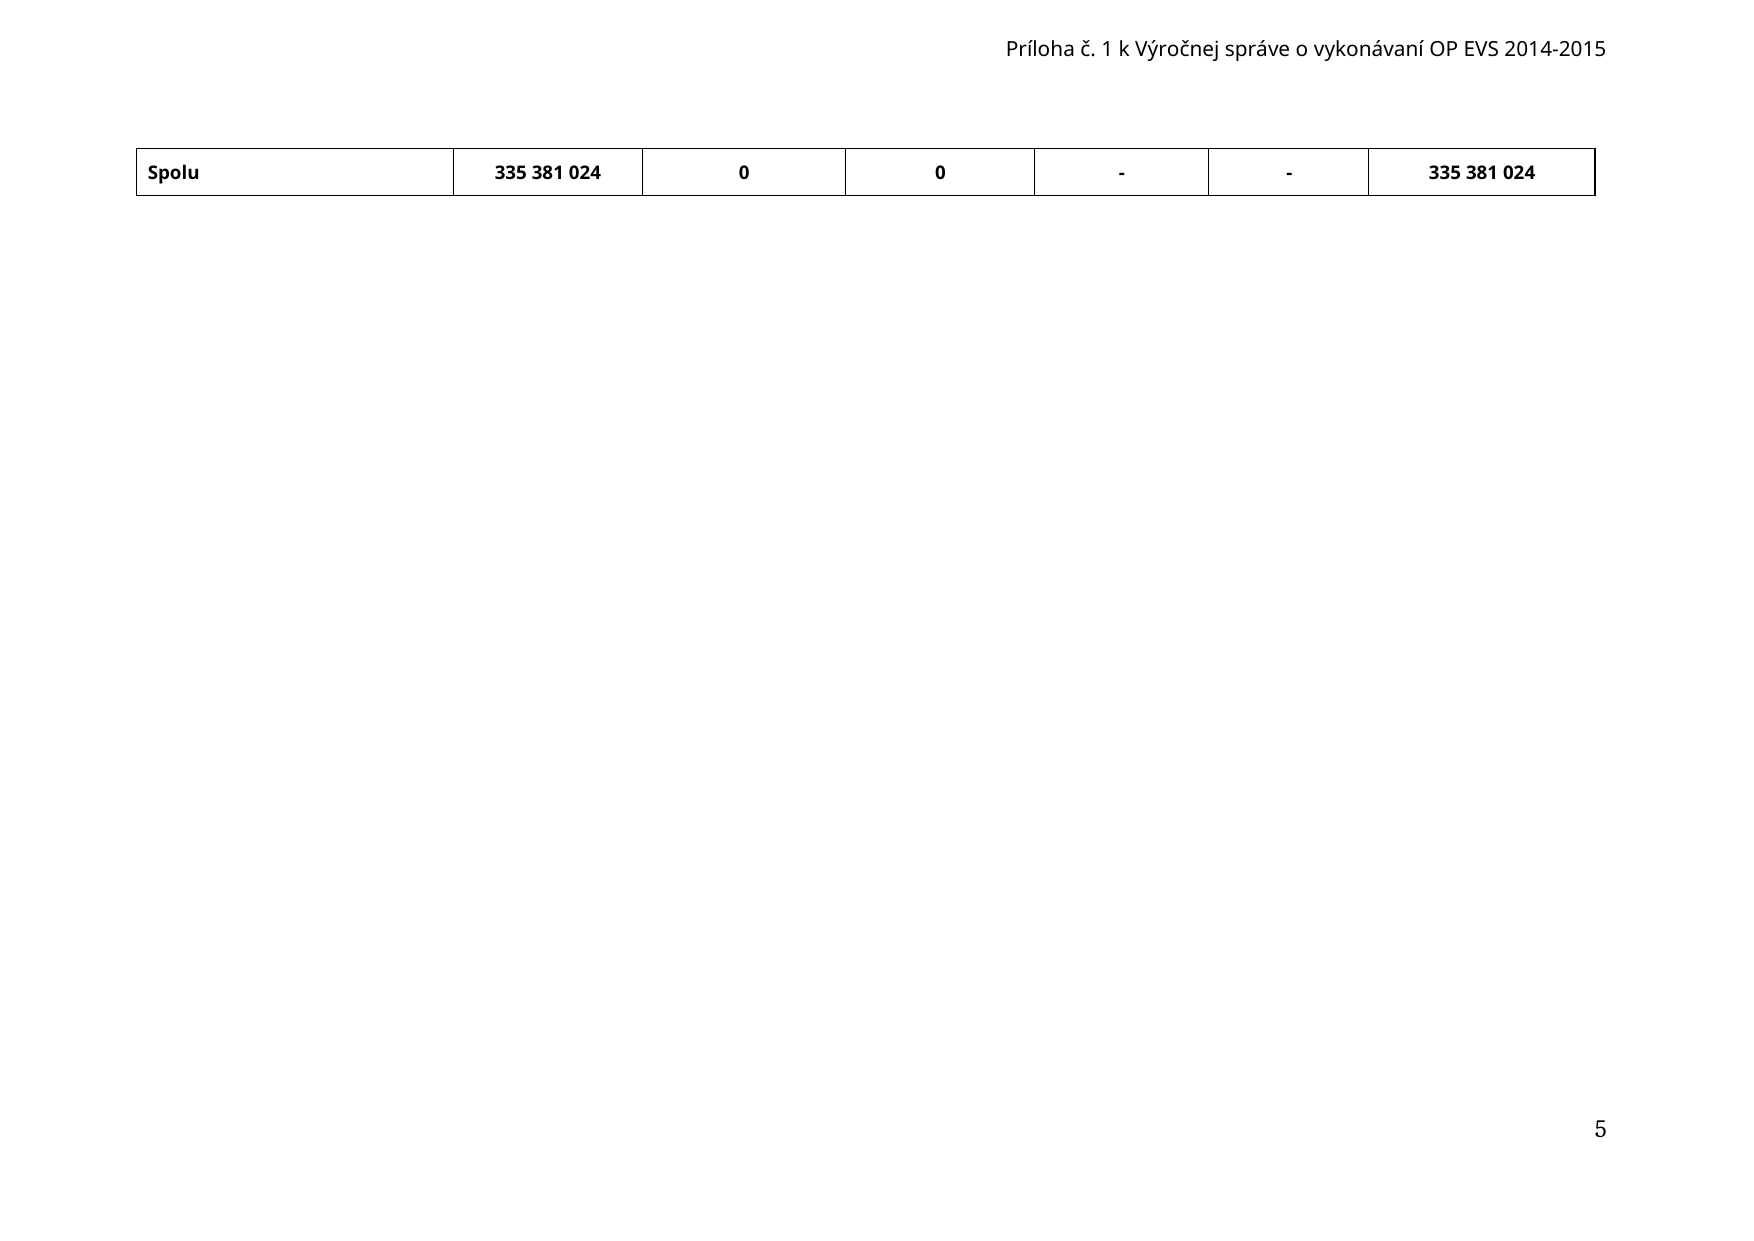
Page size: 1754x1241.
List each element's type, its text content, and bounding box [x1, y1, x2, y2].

table_cell 335 381 024 [454, 149, 642, 195]
table_cell Spolu [137, 149, 453, 195]
table_cell 335 381 024 [1369, 149, 1594, 195]
table_cell - [1035, 149, 1208, 195]
table_cell 0 [643, 149, 845, 195]
table_cell - [1209, 149, 1368, 195]
table_cell 0 [846, 149, 1034, 195]
